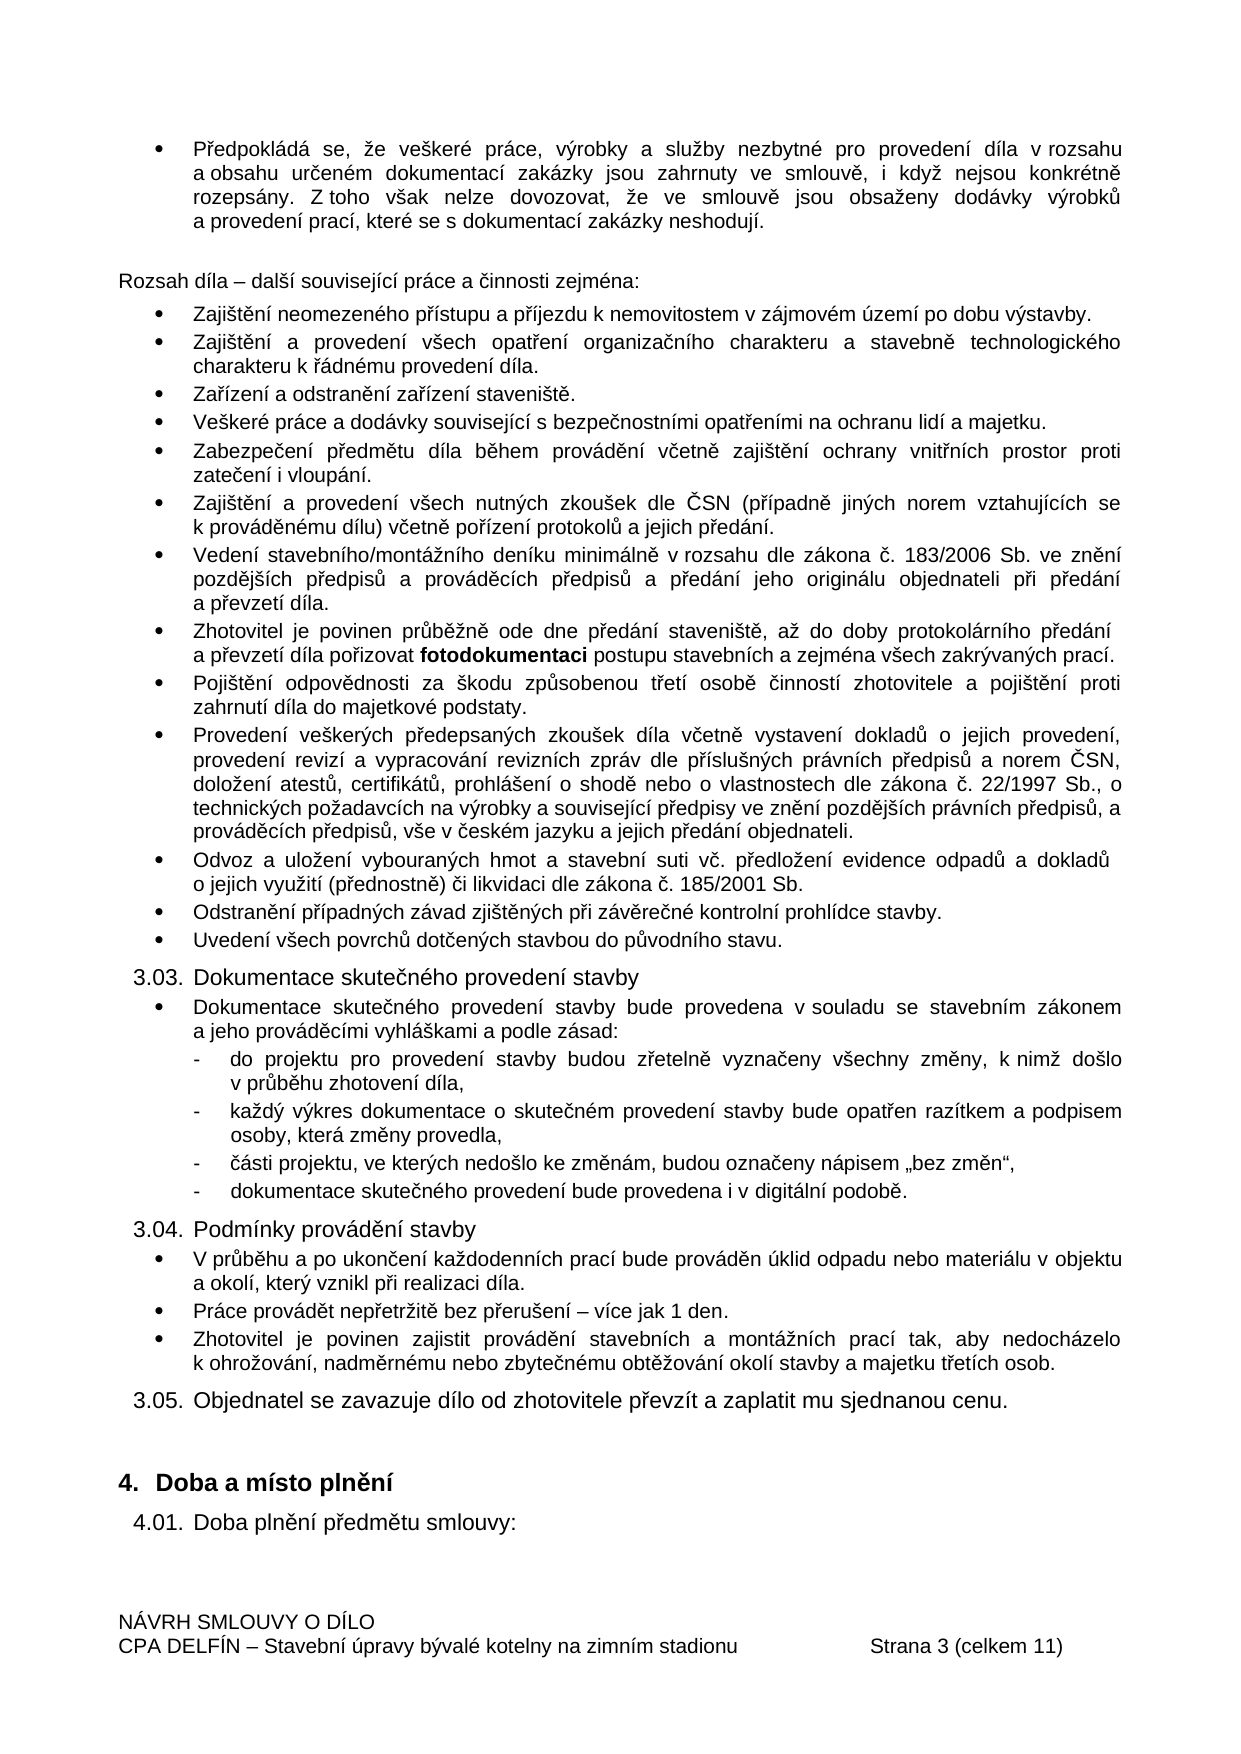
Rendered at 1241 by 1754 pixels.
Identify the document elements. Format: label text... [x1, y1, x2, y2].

text - do projektu pro provedení stavby budou zřetelně vyznačeny všechny změny, k nimž došlo v průběhu zhotovení díla, [193, 1047, 1122, 1095]
text - každý výkres dokumentace o skutečném provedení stavby bude opatřen razítkem a podpisem osoby, která změny provedla, [193, 1099, 1122, 1147]
text Zajištění neomezeného přístupu a příjezdu k nemovitostem v zájmovém území po dobu výstavby. [155, 302, 1122, 326]
subtitle Doba plnění předmětu smlouvy: [133, 1509, 1122, 1535]
subtitle Podmínky provádění stavby [133, 1216, 1122, 1242]
text Zhotovitel je povinen průběžně ode dne předání staveniště, až do doby protokolárního předání a převzetí díla pořizovat fotodokumentaci postupu stavebních a zejména všech zakrývaných prací. [155, 619, 1122, 667]
text - části projektu, ve kterých nedošlo ke změnám, budou označeny nápisem „bez změn“, [193, 1151, 1122, 1175]
text Provedení veškerých předepsaných zkoušek díla včetně vystavení dokladů o jejich provedení, provedení revizí a vypracování revizních zpráv dle příslušných právních předpisů a norem ČSN, doložení atestů, certifikátů, prohlášení o shodě nebo o vlastnostech dle zákona č. 22/1997 Sb., o technických požadavcích na výrobky a související předpisy ve znění pozdějších právních předpisů, a prováděcích předpisů, vše v českém jazyku a jejich předání objednateli. [155, 723, 1122, 843]
text Zajištění a provedení všech opatření organizačního charakteru a stavebně technologického charakteru k řádnému provedení díla. [155, 330, 1122, 378]
text V průběhu a po ukončení každodenních prací bude prováděn úklid odpadu nebo materiálu v objektu a okolí, který vznikl při realizaci díla. [155, 1246, 1122, 1294]
text Dokumentace skutečného provedení stavby bude provedena v souladu se stavebním zákonem a jeho prováděcími vyhláškami a podle zásad: [155, 995, 1122, 1043]
text Pojištění odpovědnosti za škodu způsobenou třetí osobě činností zhotovitele a pojištění proti zahrnutí díla do majetkové podstaty. [155, 671, 1122, 719]
text Předpokládá se, že veškeré práce, výrobky a služby nezbytné pro provedení díla v rozsahu a obsahu určeném dokumentací zakázky jsou zahrnuty ve smlouvě, i když nejsou konkrétně rozepsány. Z toho však nelze dovozovat, že ve smlouvě jsou obsaženy dodávky výrobků a provedení prací, které se s dokumentací zakázky neshodují. [155, 137, 1122, 233]
text Odstranění případných závad zjištěných při závěrečné kontrolní prohlídce stavby. [155, 899, 1122, 924]
subtitle Rozsah díla – další související práce a činnosti zejména: [118, 269, 1122, 293]
text Zajištění a provedení všech nutných zkoušek dle ČSN (případně jiných norem vztahujících se k prováděnému dílu) včetně pořízení protokolů a jejich předání. [155, 491, 1122, 539]
text Práce provádět nepřetržitě bez přerušení – více jak 1 den. [155, 1298, 1122, 1323]
text Zařízení a odstranění zařízení staveniště. [155, 382, 1122, 406]
subtitle Doba a místo plnění [118, 1468, 1122, 1497]
text - dokumentace skutečného provedení bude provedena i v digitální podobě. [193, 1179, 1122, 1203]
text Odvoz a uložení vybouraných hmot a stavební suti vč. předložení evidence odpadů a dokladů o jejich využití (přednostně) či likvidaci dle zákona č. 185/2001 Sb. [155, 847, 1122, 895]
subtitle Dokumentace skutečného provedení stavby [133, 964, 1122, 991]
text Vedení stavebního/montážního deníku minimálně v rozsahu dle zákona č. 183/2006 Sb. ve znění pozdějších předpisů a prováděcích předpisů a předání jeho originálu objednateli při předání a převzetí díla. [155, 543, 1122, 615]
text Zhotovitel je povinen zajistit provádění stavebních a montážních prací tak, aby nedocházelo k ohrožování, nadměrnému nebo zbytečnému obtěžování okolí stavby a majetku třetích osob. [155, 1327, 1122, 1375]
text Zabezpečení předmětu díla během provádění včetně zajištění ochrany vnitřních prostor proti zatečení i vloupání. [155, 438, 1122, 486]
subtitle Objednatel se zavazuje dílo od zhotovitele převzít a zaplatit mu sjednanou cenu. [133, 1387, 1122, 1414]
text Veškeré práce a dodávky související s bezpečnostními opatřeními na ochranu lidí a majetku. [155, 410, 1122, 434]
text Uvedení všech povrchů dotčených stavbou do původního stavu. [155, 928, 1122, 952]
